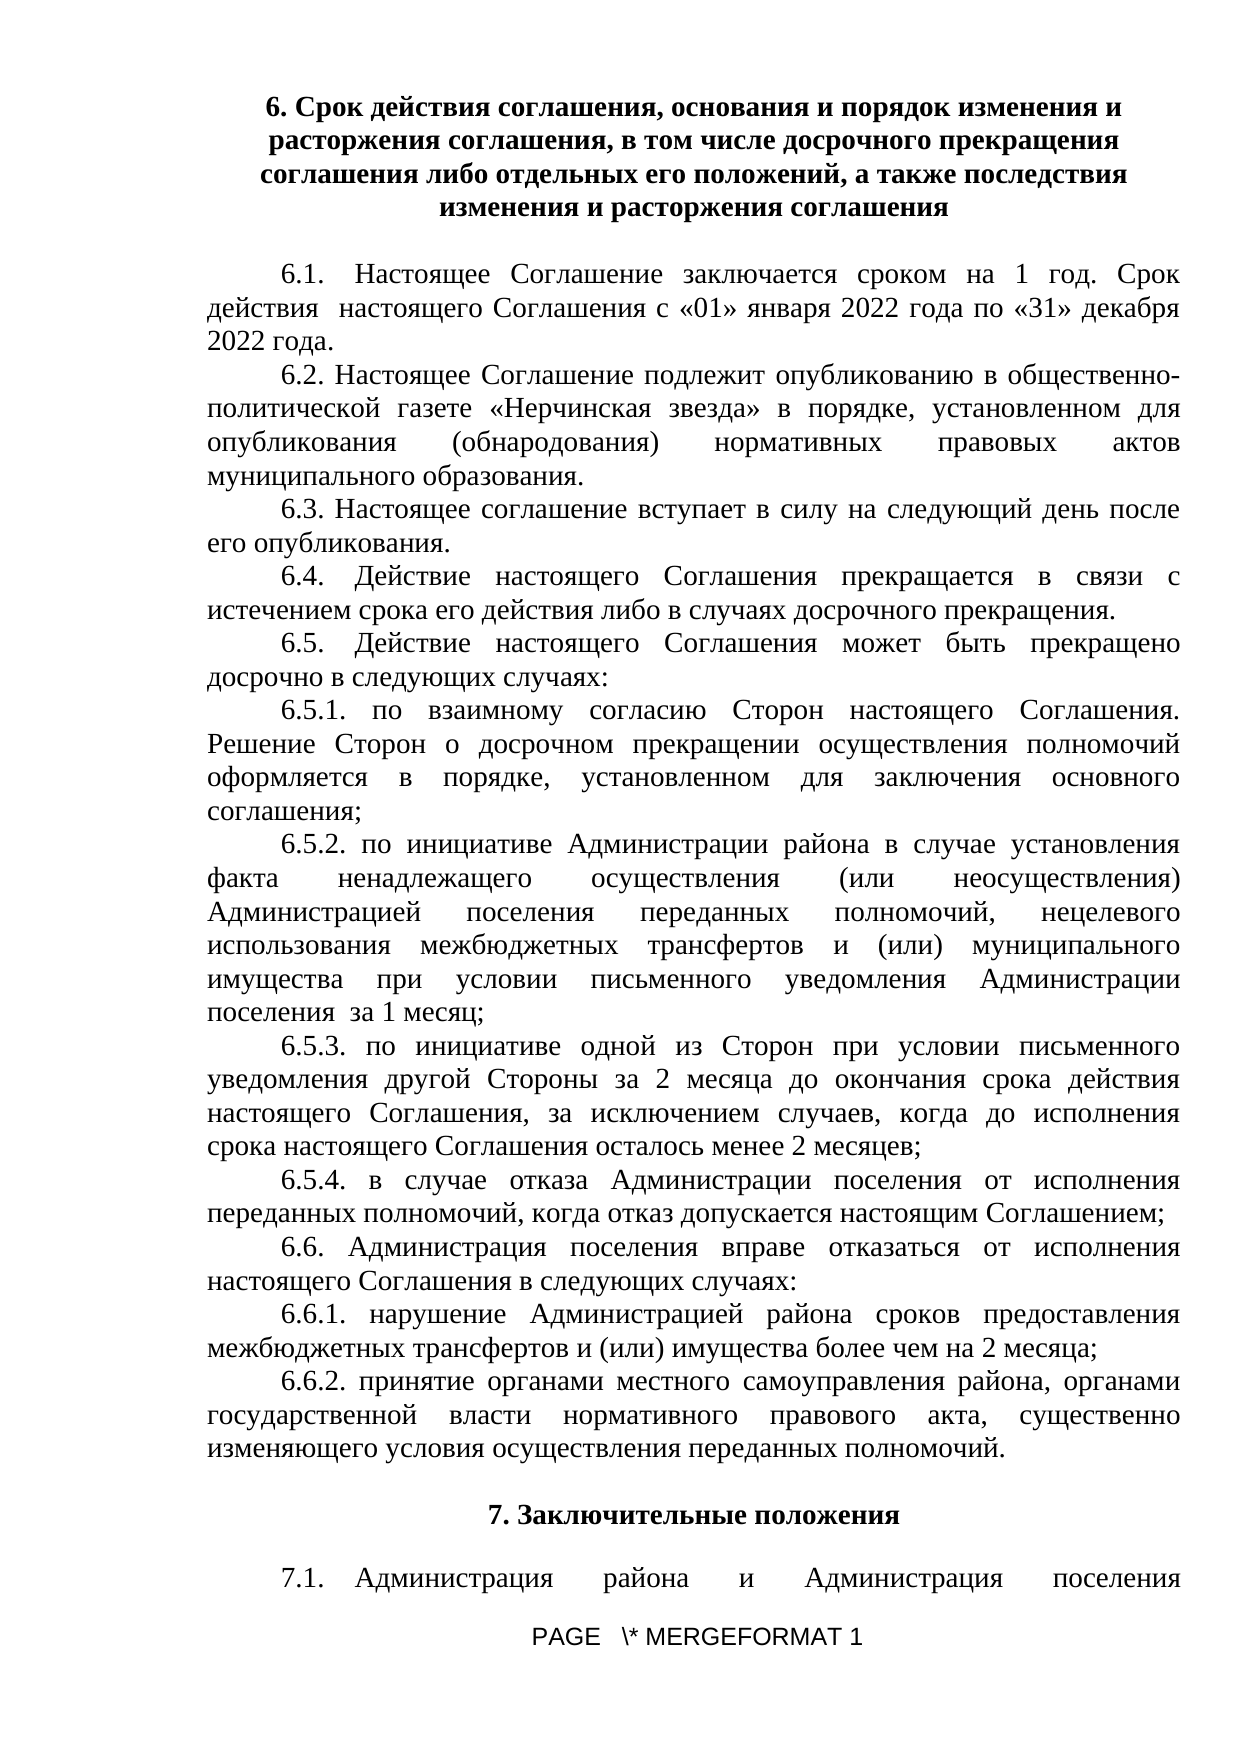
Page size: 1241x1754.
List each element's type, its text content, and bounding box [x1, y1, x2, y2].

text 6.6.2. принятие органами местного самоуправления района, органами государственной власти нормативного правового акта, существенно изменяющего условия осуществления переданных полномочий. [207, 1363, 1181, 1464]
text 6.5.1. по взаимному согласию Сторон настоящего Соглашения. Решение Сторон о досрочном прекращении осуществления полномочий оформляется в порядке, установленном для заключения основного соглашения; [207, 692, 1181, 827]
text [207, 1560, 1181, 1593]
text 6. Срок действия соглашения, основания и порядок изменения и расторжения соглашения, в том числе досрочного прекращения соглашения либо отдельных его положений, а также последствия изменения и расторжения соглашения [207, 89, 1181, 223]
text 7. Заключительные положения [207, 1497, 1181, 1531]
text 6.2. Настоящее Соглашение подлежит опубликованию в общественно-политической газете «Нерчинская звезда» в порядке, установленном для опубликования (обнародования) нормативных правовых актов муниципального образования. [207, 357, 1181, 491]
text 6.3. Настоящее соглашение вступает в силу на следующий день после его опубликования. [207, 491, 1181, 558]
text 6.6.1. нарушение Администрацией района сроков предоставления межбюджетных трансфертов и (или) имущества более чем на 2 месяца; [207, 1296, 1181, 1363]
text 6.5.2. по инициативе Администрации района в случае установления факта ненадлежащего осуществления (или неосуществления) Администрацией поселения переданных полномочий, нецелевого использования межбюджетных трансфертов и (или) муниципального имущества при условии письменного уведомления Администрации поселения за 1 месяц; [207, 827, 1181, 1028]
text 6.5.4. в случае отказа Администрации поселения от исполнения переданных полномочий, когда отказ допускается настоящим Соглашением; [207, 1162, 1181, 1229]
text 6.5.3. по инициативе одной из Сторон при условии письменного уведомления другой Стороны за 2 месяца до окончания срока действия настоящего Соглашения, за исключением случаев, когда до исполнения срока настоящего Соглашения осталось менее 2 месяцев; [207, 1028, 1181, 1162]
text 6.6. Администрация поселения вправе отказаться от исполнения настоящего Соглашения в следующих случаях: [207, 1229, 1181, 1296]
text 6.4. Действие настоящего Соглашения прекращается в связи с истечением срока его действия либо в случаях досрочного прекращения. [207, 558, 1181, 625]
text 6.5. Действие настоящего Соглашения может быть прекращено досрочно в следующих случаях: [207, 625, 1181, 692]
text 6.1. Настоящее Соглашение заключается сроком на 1 год. Срок действия настоящего Соглашения с «01» января 2022 года по «31» декабря 2022 года. [207, 256, 1181, 357]
